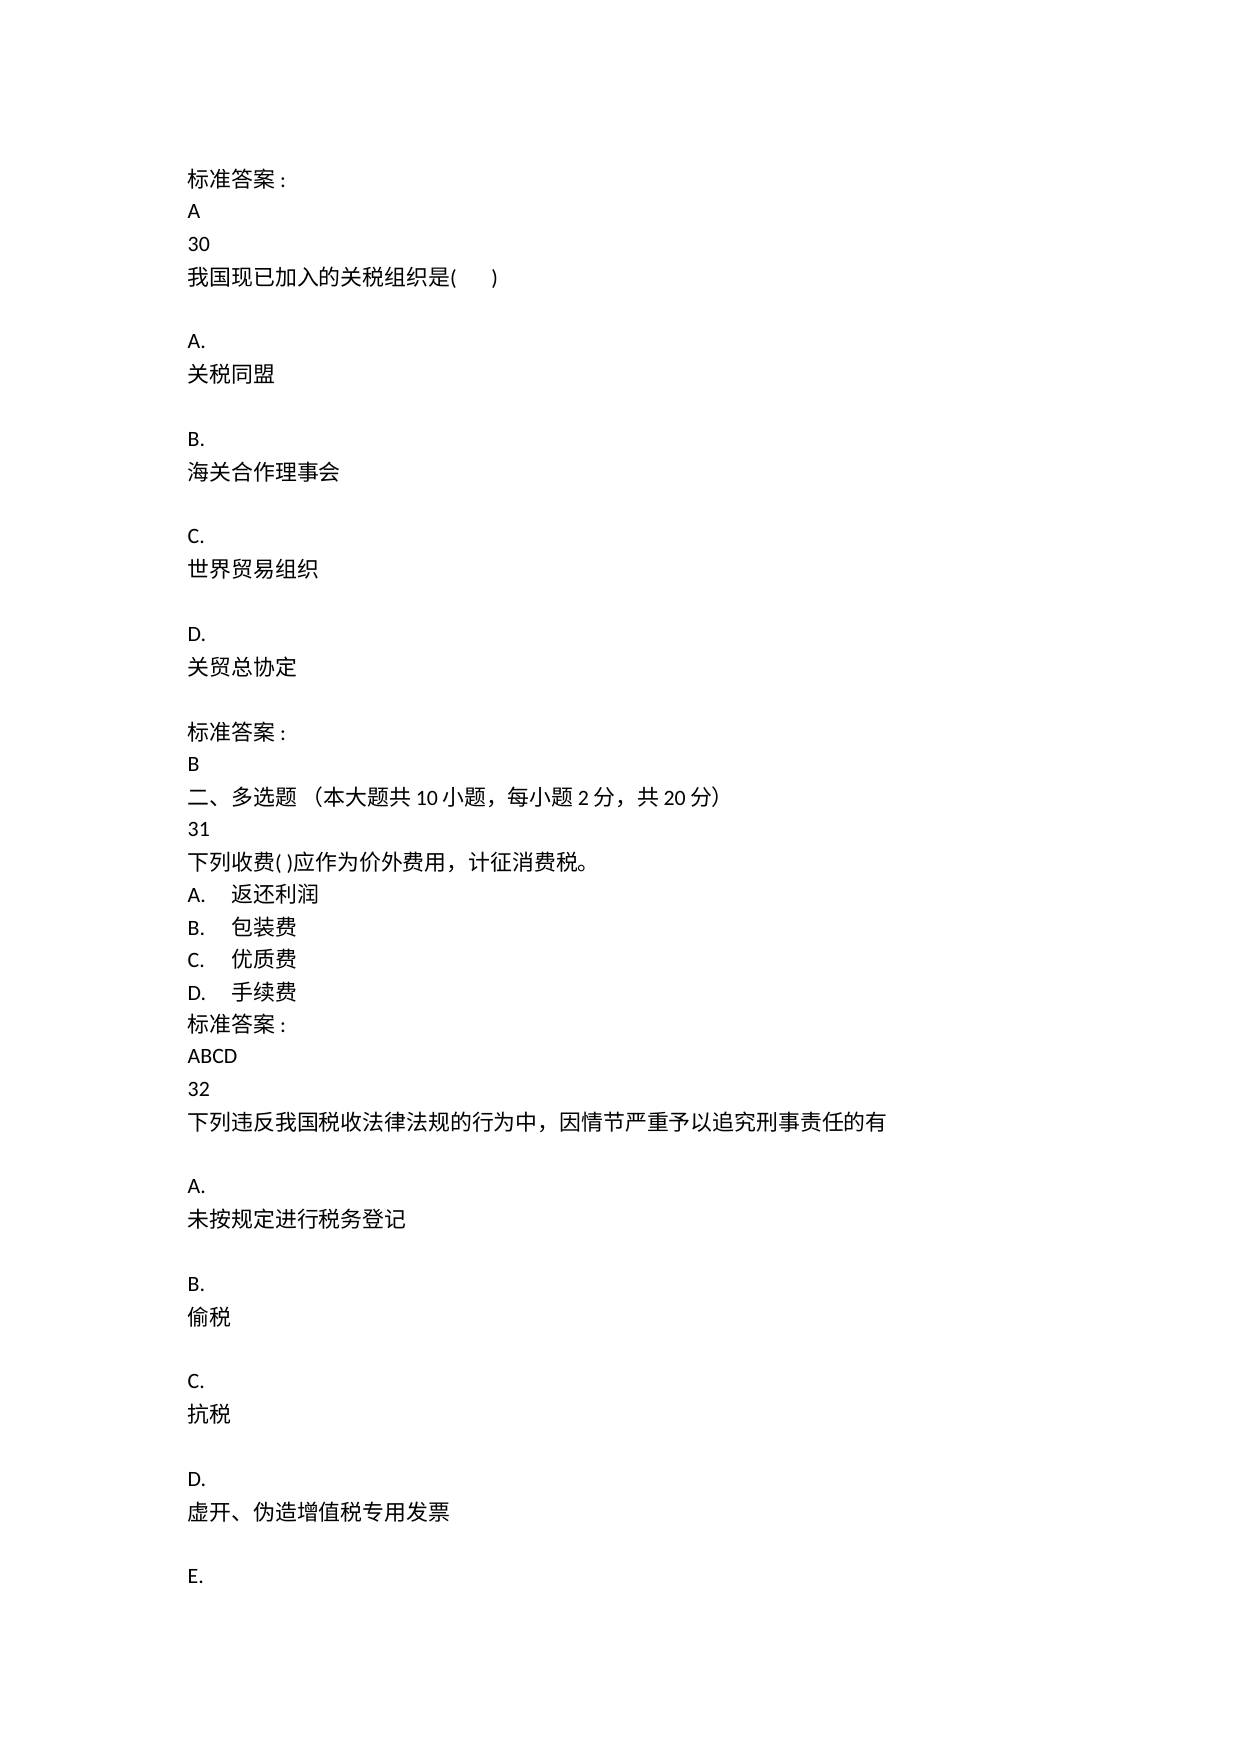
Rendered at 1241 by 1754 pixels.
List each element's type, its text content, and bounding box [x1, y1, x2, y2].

list 我国现已加入的关税组织是( ) [187, 259, 1053, 292]
list ABCD [187, 1039, 1053, 1072]
list 世界贸易组织 [187, 552, 1053, 584]
list B. [187, 1267, 1053, 1299]
list 32 [187, 1072, 1053, 1104]
list 下列违反我国税收法律法规的行为中，因情节严重予以追究刑事责任的有 [187, 1104, 1053, 1137]
list A [187, 194, 1053, 227]
list A. 返还利润 [187, 877, 1053, 909]
list 偷税 [187, 1299, 1053, 1332]
list D. 手续费 [187, 974, 1053, 1007]
list 标准答案 : [187, 1007, 1053, 1039]
list D. [187, 1462, 1053, 1494]
list C. 优质费 [187, 942, 1053, 974]
list 关税同盟 [187, 357, 1053, 389]
list 虚开、伪造增值税专用发票 [187, 1494, 1053, 1527]
list A. [187, 1169, 1053, 1202]
list B [187, 747, 1053, 779]
list C. [187, 1364, 1053, 1397]
list 30 [187, 227, 1053, 259]
list 关贸总协定 [187, 649, 1053, 682]
list A. [187, 324, 1053, 357]
list 二、多选题 （本大题共10小题，每小题2分，共20分） [187, 779, 1053, 812]
list D. [187, 617, 1053, 649]
list 海关合作理事会 [187, 454, 1053, 487]
list E. [187, 1559, 1053, 1592]
list C. [187, 519, 1053, 552]
list 标准答案 : [187, 162, 1053, 194]
list 未按规定进行税务登记 [187, 1202, 1053, 1234]
list 抗税 [187, 1397, 1053, 1429]
list 标准答案 : [187, 714, 1053, 747]
list 31 [187, 812, 1053, 844]
list B. [187, 422, 1053, 454]
list 下列收费( )应作为价外费用，计征消费税。 [187, 844, 1053, 877]
list B. 包装费 [187, 909, 1053, 942]
